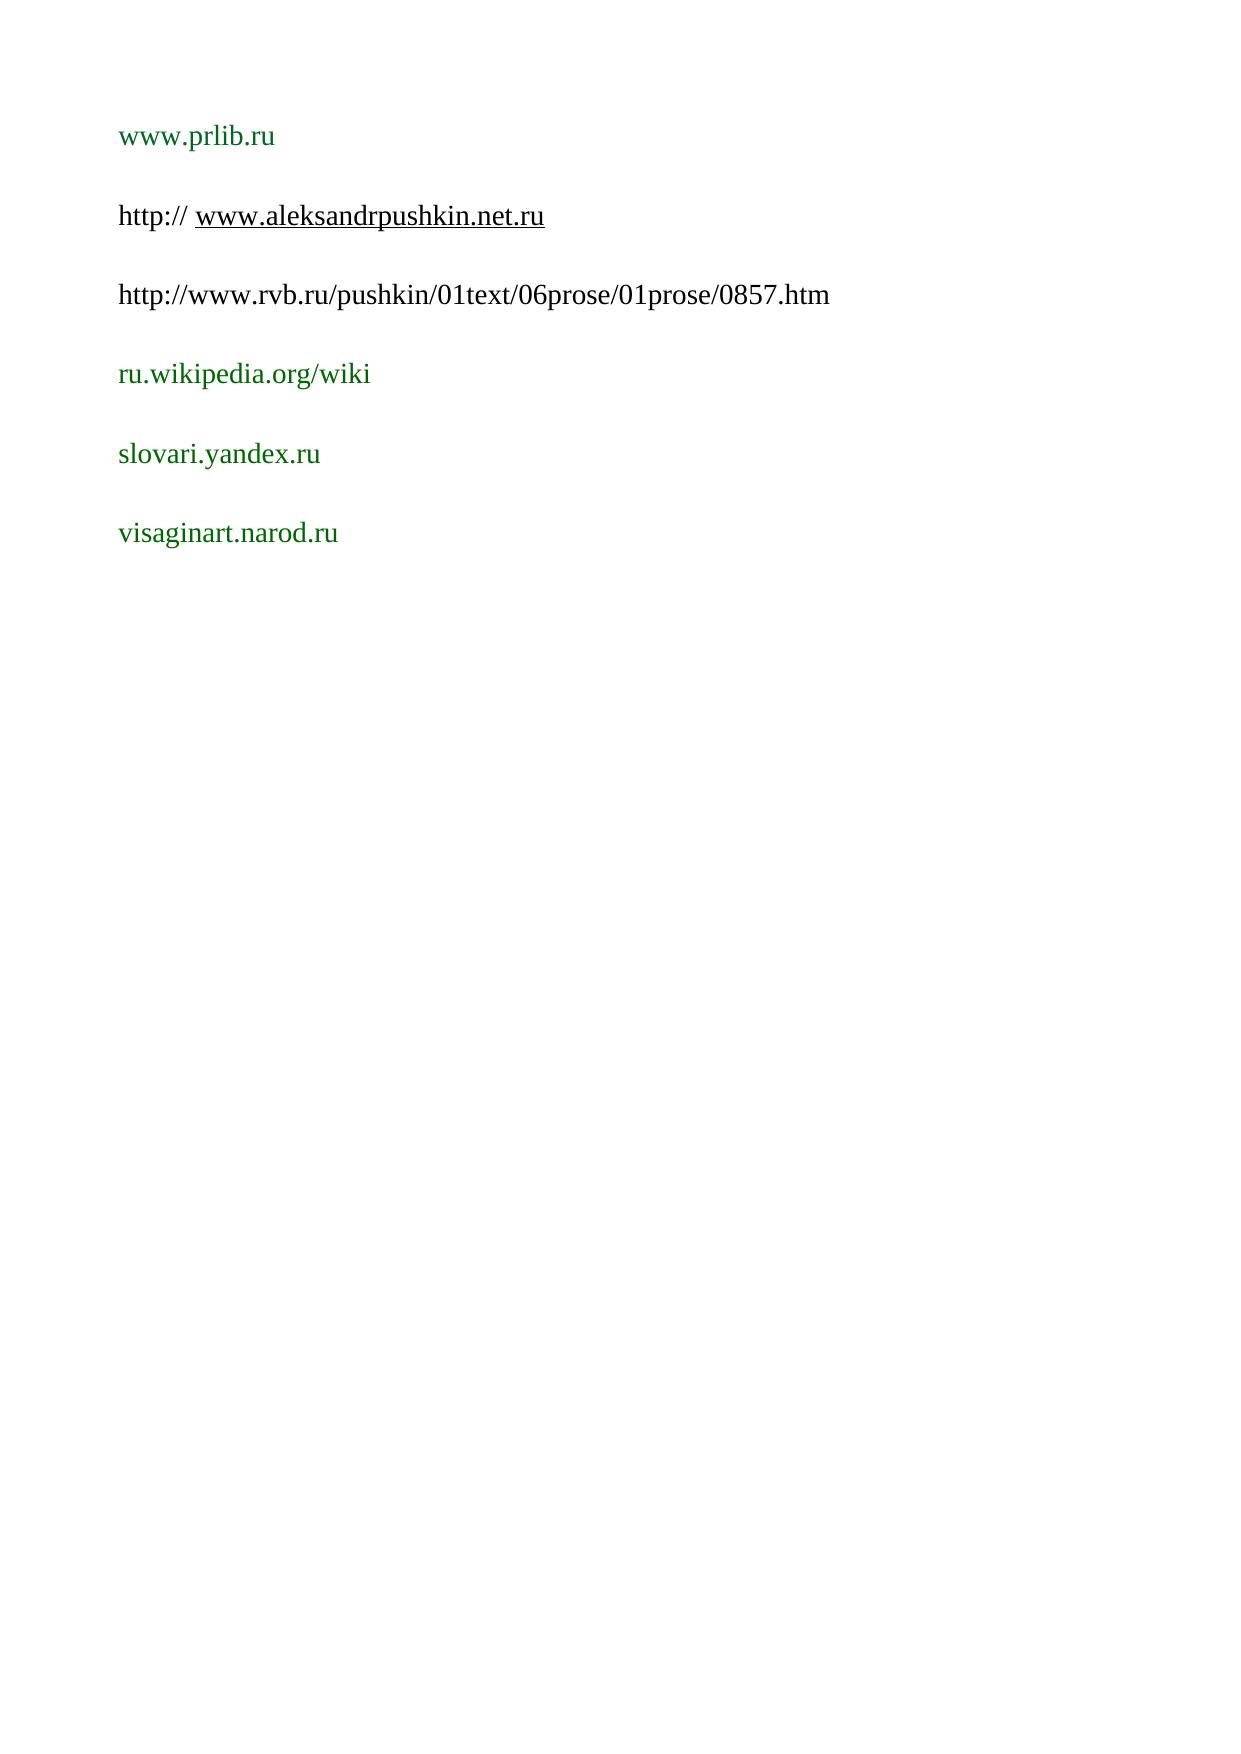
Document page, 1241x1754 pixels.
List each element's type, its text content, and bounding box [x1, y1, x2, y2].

text http:// www.aleksandrpushkin.net.ru [118, 198, 1122, 231]
text www.prlib.ru [118, 118, 1122, 152]
text visaginart.narod.ru [118, 516, 1122, 549]
text http://www.rvb.ru/pushkin/01text/06prose/01prose/0857.htm [118, 277, 1122, 311]
text ru.wikipedia.org/wiki [118, 357, 1122, 390]
text slovari.yandex.ru [118, 436, 1122, 469]
